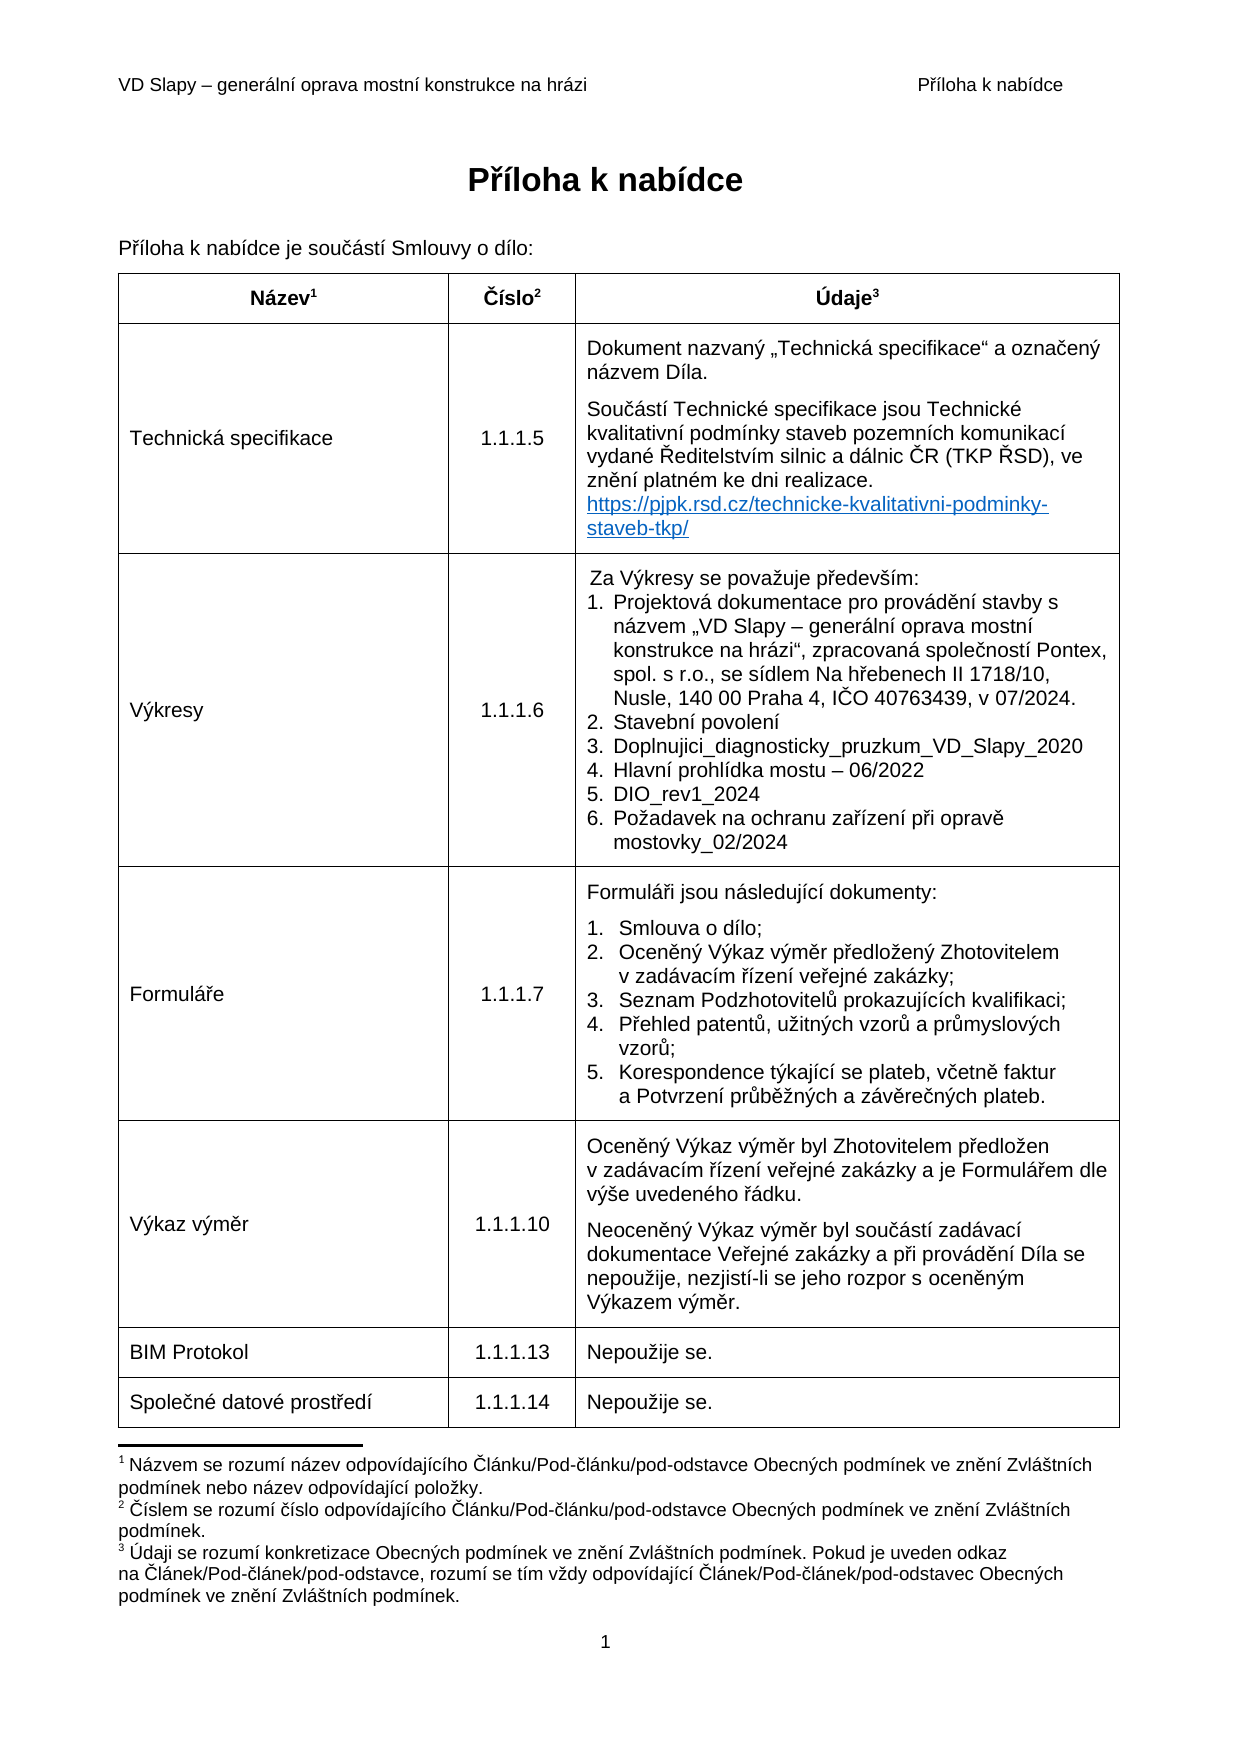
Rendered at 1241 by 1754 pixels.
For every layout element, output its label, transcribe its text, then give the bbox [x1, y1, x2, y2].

table_cell BIM Protokol [119, 1328, 448, 1377]
table_header Číslo [449, 274, 575, 322]
table_cell 1.1.1.6 [449, 554, 575, 866]
table_cell Technická specifikace [119, 324, 448, 553]
table_cell Za Výkresy se považuje především: Projektová dokumentace pro provádění stavby s názvem „VD Slapy – generální oprava mostní konstrukce na hrázi“, zpracovaná společností Pontex, spol. s r.o., se sídlem Na hřebenech II 1718/10, Nusle, 140 00 Praha 4, IČO 40763439, v 07/2024. Stavební povolení Doplnujici_diagnosticky_pruzkum_VD_Slapy_2020 Hlavní prohlídka mostu – 06/2022 DIO_rev1_2024 Požadavek na ochranu zařízení při opravě mostovky_02/2024 [576, 554, 1119, 866]
table_cell 1.1.1.13 [449, 1328, 575, 1377]
table_cell 1.1.1.7 [449, 867, 575, 1120]
table_cell Společné datové prostředí [119, 1378, 448, 1427]
table_header Údaje [576, 274, 1119, 322]
table_cell Oceněný Výkaz výměr byl Zhotovitelem předložen v zadávacím řízení veřejné zakázky a je Formulářem dle výše uvedeného řádku. Neoceněný Výkaz výměr byl součástí zadávací dokumentace Veřejné zakázky a při provádění Díla se nepoužije, nezjistí-li se jeho rozpor s oceněným Výkazem výměr. [576, 1121, 1119, 1327]
table_cell Výkresy [119, 554, 448, 866]
table_cell Nepoužije se. [576, 1328, 1119, 1377]
text Příloha k nabídce je součástí Smlouvy o dílo: [118, 236, 1093, 260]
table_cell 1.1.1.5 [449, 324, 575, 553]
table_cell Formuláře [119, 867, 448, 1120]
table_cell Dokument nazvaný „Technická specifikace“ a označený názvem Díla. Součástí Technické specifikace jsou Technické kvalitativní podmínky staveb pozemních komunikací vydané Ředitelstvím silnic a dálnic ČR (TKP ŘSD), ve znění platném ke dni realizace. https://pjpk.rsd.cz/technicke-kvalitativni-podminky-staveb-tkp/ [576, 324, 1119, 553]
table_cell Formuláři jsou následující dokumenty: Smlouva o dílo; Oceněný Výkaz výměr předložený Zhotovitelem v zadávacím řízení veřejné zakázky; Seznam Podzhotovitelů prokazujících kvalifikaci; Přehled patentů, užitných vzorů a průmyslových vzorů; Korespondence týkající se plateb, včetně faktur a Potvrzení průběžných a závěrečných plateb. [576, 867, 1119, 1120]
text Příloha k nabídce [118, 160, 1093, 198]
table_cell 1.1.1.14 [449, 1378, 575, 1427]
table_header Název [119, 274, 448, 322]
table_cell 1.1.1.10 [449, 1121, 575, 1327]
table_cell Výkaz výměr [119, 1121, 448, 1327]
table_cell Nepoužije se. [576, 1378, 1119, 1427]
